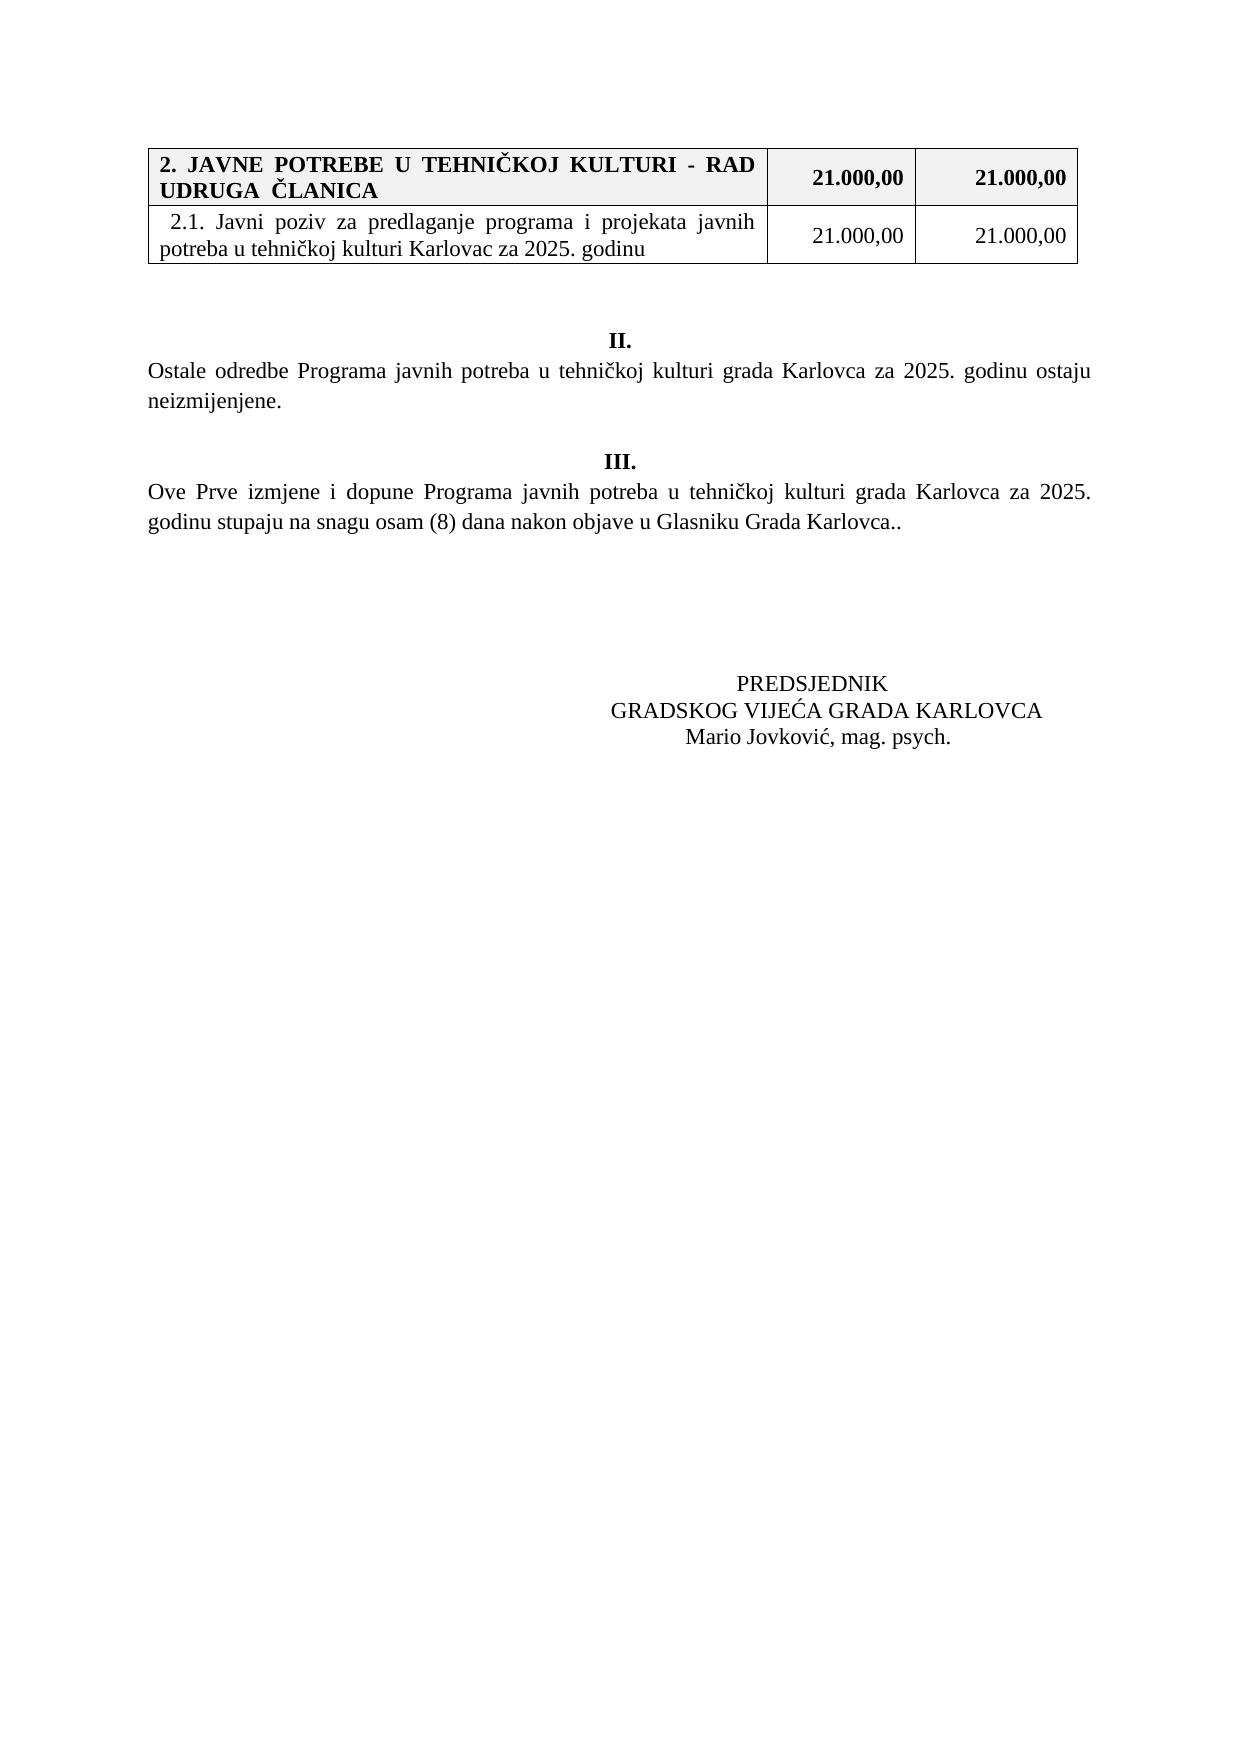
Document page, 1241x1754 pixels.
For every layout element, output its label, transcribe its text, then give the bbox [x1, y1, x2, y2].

text II. [148, 327, 1093, 353]
text III. [148, 448, 1093, 474]
table_cell 21.000,00 [768, 206, 915, 263]
table_cell 2.1. Javni poziv za predlaganje programa i projekata javnih potreba u tehničkoj kulturi Karlovac za 2025. godinu [149, 206, 767, 263]
text Ostale odredbe Programa javnih potreba u tehničkoj kulturi grada Karlovca za 2025. godinu ostaju neizmijenjene. [148, 357, 1093, 414]
text GRADSKOG VIJEĆA GRADA KARLOVCA [148, 697, 1093, 723]
table_cell 21.000,00 [916, 149, 1077, 205]
text PREDSJEDNIK [148, 670, 1093, 697]
table_cell 21.000,00 [768, 149, 915, 205]
text Mario Jovković, mag. psych. [148, 723, 1093, 749]
text Ove Prve izmjene i dopune Programa javnih potreba u tehničkoj kulturi grada Karlovca za 2025. godinu stupaju na snagu osam (8) dana nakon objave u Glasniku Grada Karlovca.. [148, 478, 1093, 535]
table_cell 21.000,00 [916, 206, 1077, 263]
table_cell 2. JAVNE POTREBE U TEHNIČKOJ KULTURI - RAD UDRUGA ČLANICA [149, 149, 767, 205]
